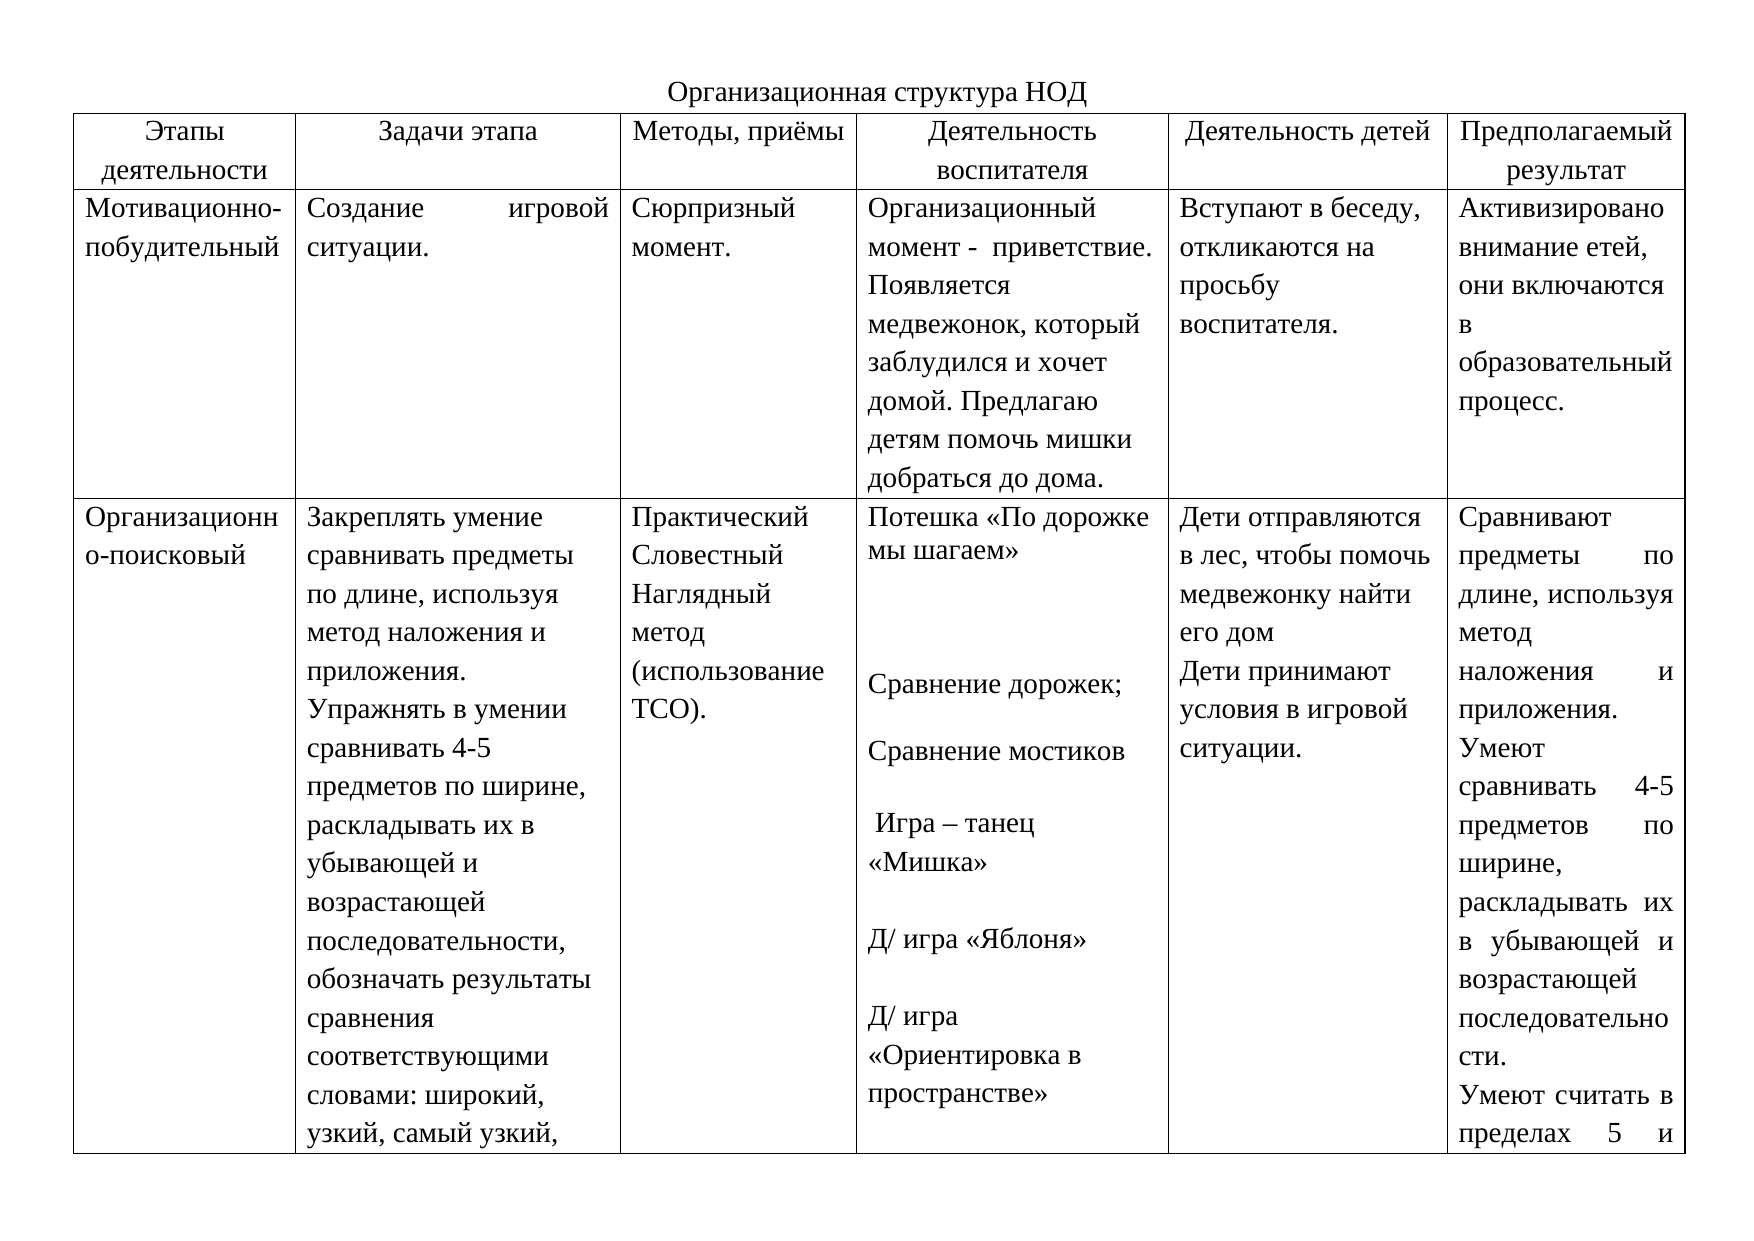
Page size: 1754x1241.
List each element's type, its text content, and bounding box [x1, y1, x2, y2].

table_header Задачи этапа [296, 114, 620, 189]
table_header Этапы деятельности [74, 114, 295, 189]
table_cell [621, 499, 856, 1152]
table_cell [74, 499, 295, 1152]
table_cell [296, 499, 620, 1152]
table_cell Вступают в беседу, откликаются на просьбу воспитателя. [1169, 190, 1447, 498]
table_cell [1448, 499, 1684, 1152]
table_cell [857, 499, 1168, 1152]
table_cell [1169, 499, 1447, 1152]
table_cell Организационный момент - приветствие. Появляется медвежонок, который заблудился и хочет домой. Предлагаю детям помочь мишки добраться до дома. [857, 190, 1168, 498]
table_header Предполагаемый результат [1448, 114, 1684, 189]
table_cell Мотивационно-побудительный [74, 190, 295, 498]
text Организационная структура НОД [118, 74, 1636, 107]
table_header Деятельность детей [1169, 114, 1447, 189]
table_header Деятельность воспитателя [857, 114, 1168, 189]
table_header Методы, приёмы [621, 114, 856, 189]
table_cell Создание игровой ситуации. [296, 190, 620, 498]
table_cell Сюрпризный момент. [621, 190, 856, 498]
table_cell Активизировано внимание етей, они включаются в образовательный процесс. [1448, 190, 1684, 498]
